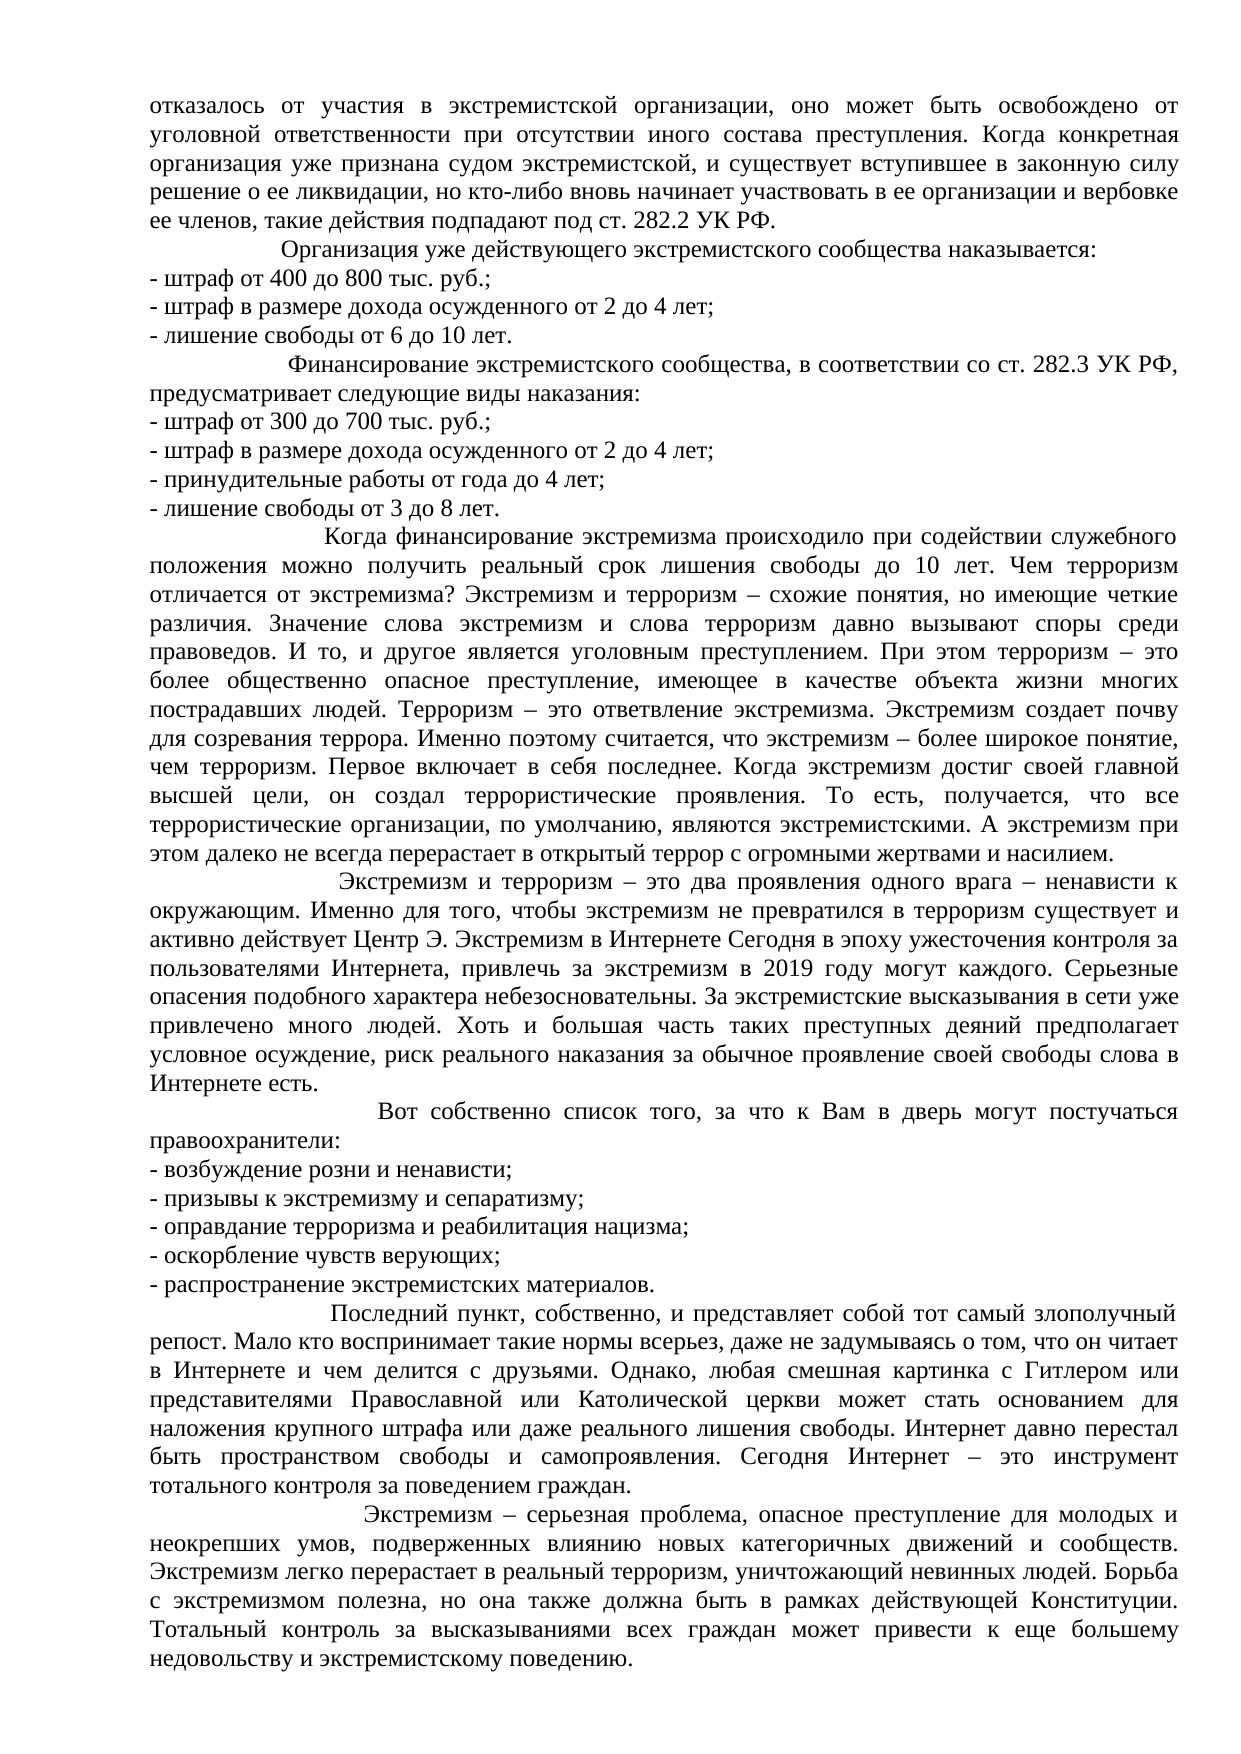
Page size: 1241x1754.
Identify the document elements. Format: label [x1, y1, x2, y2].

table_cell [148, 89, 1181, 1673]
